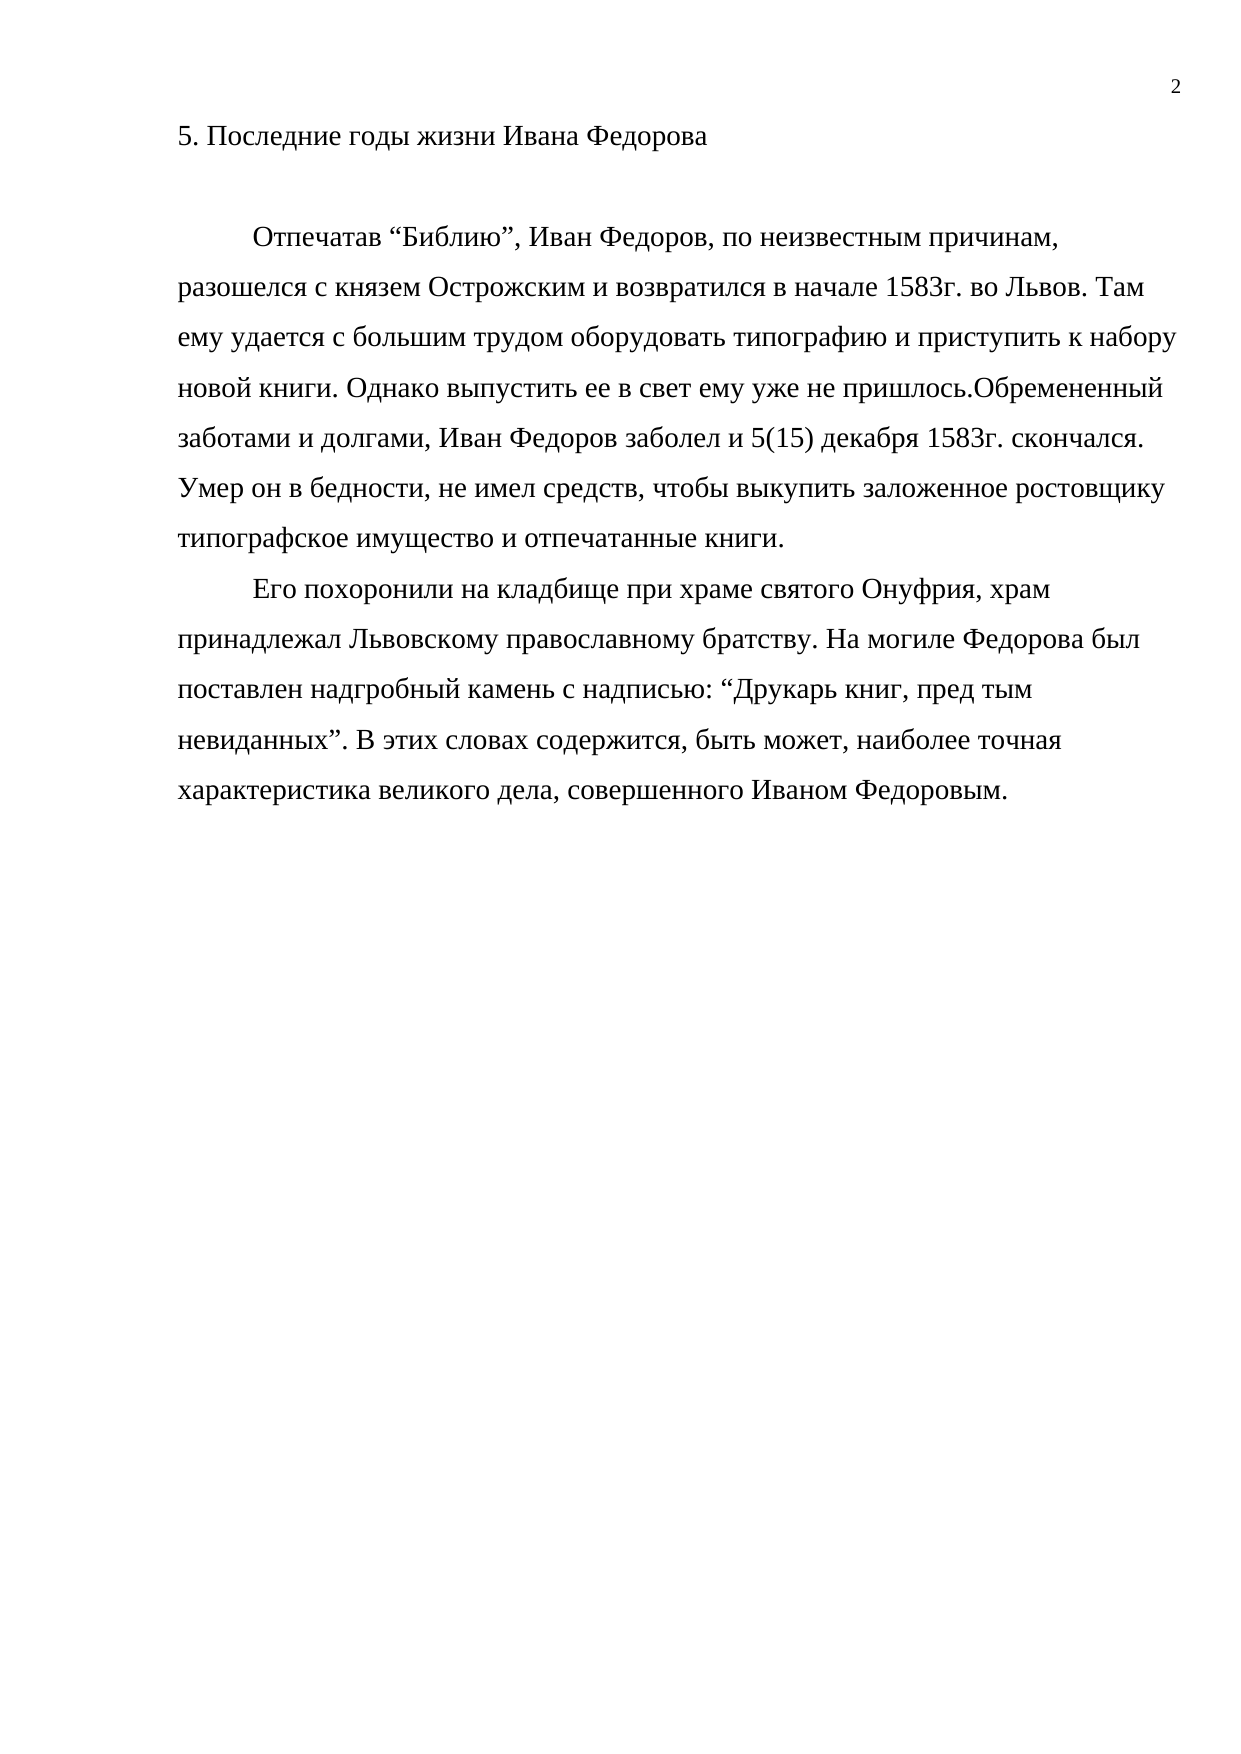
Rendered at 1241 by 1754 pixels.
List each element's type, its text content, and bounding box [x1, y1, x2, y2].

text 5. Последние годы жизни Ивана Федорова [177, 118, 1181, 152]
text Отпечатав “Библию”, Иван Федоров, по неизвестным причинам, разошелся с князем Острожским и возвратился в начале 1583г. во Львов. Там ему удается с большим трудом оборудовать типографию и приступить к набору новой книги. Однако выпустить ее в свет ему уже не пришлось.Обремененный заботами и долгами, Иван Федоров заболел и 5(15) декабря 1583г. скончался. Умер он в бедности, не имел средств, чтобы выкупить заложенное ростовщику типографское имущество и отпечатанные книги. [177, 219, 1181, 554]
text Его похоронили на кладбище при храме святого Онуфрия, храм принадлежал Львовскому православному братству. На могиле Федорова был поставлен надгробный камень с надписью: “Друкарь книг, пред тым невиданных”. В этих словах содержится, быть может, наиболее точная характеристика великого дела, совершенного Иваном Федоровым. [177, 571, 1181, 806]
